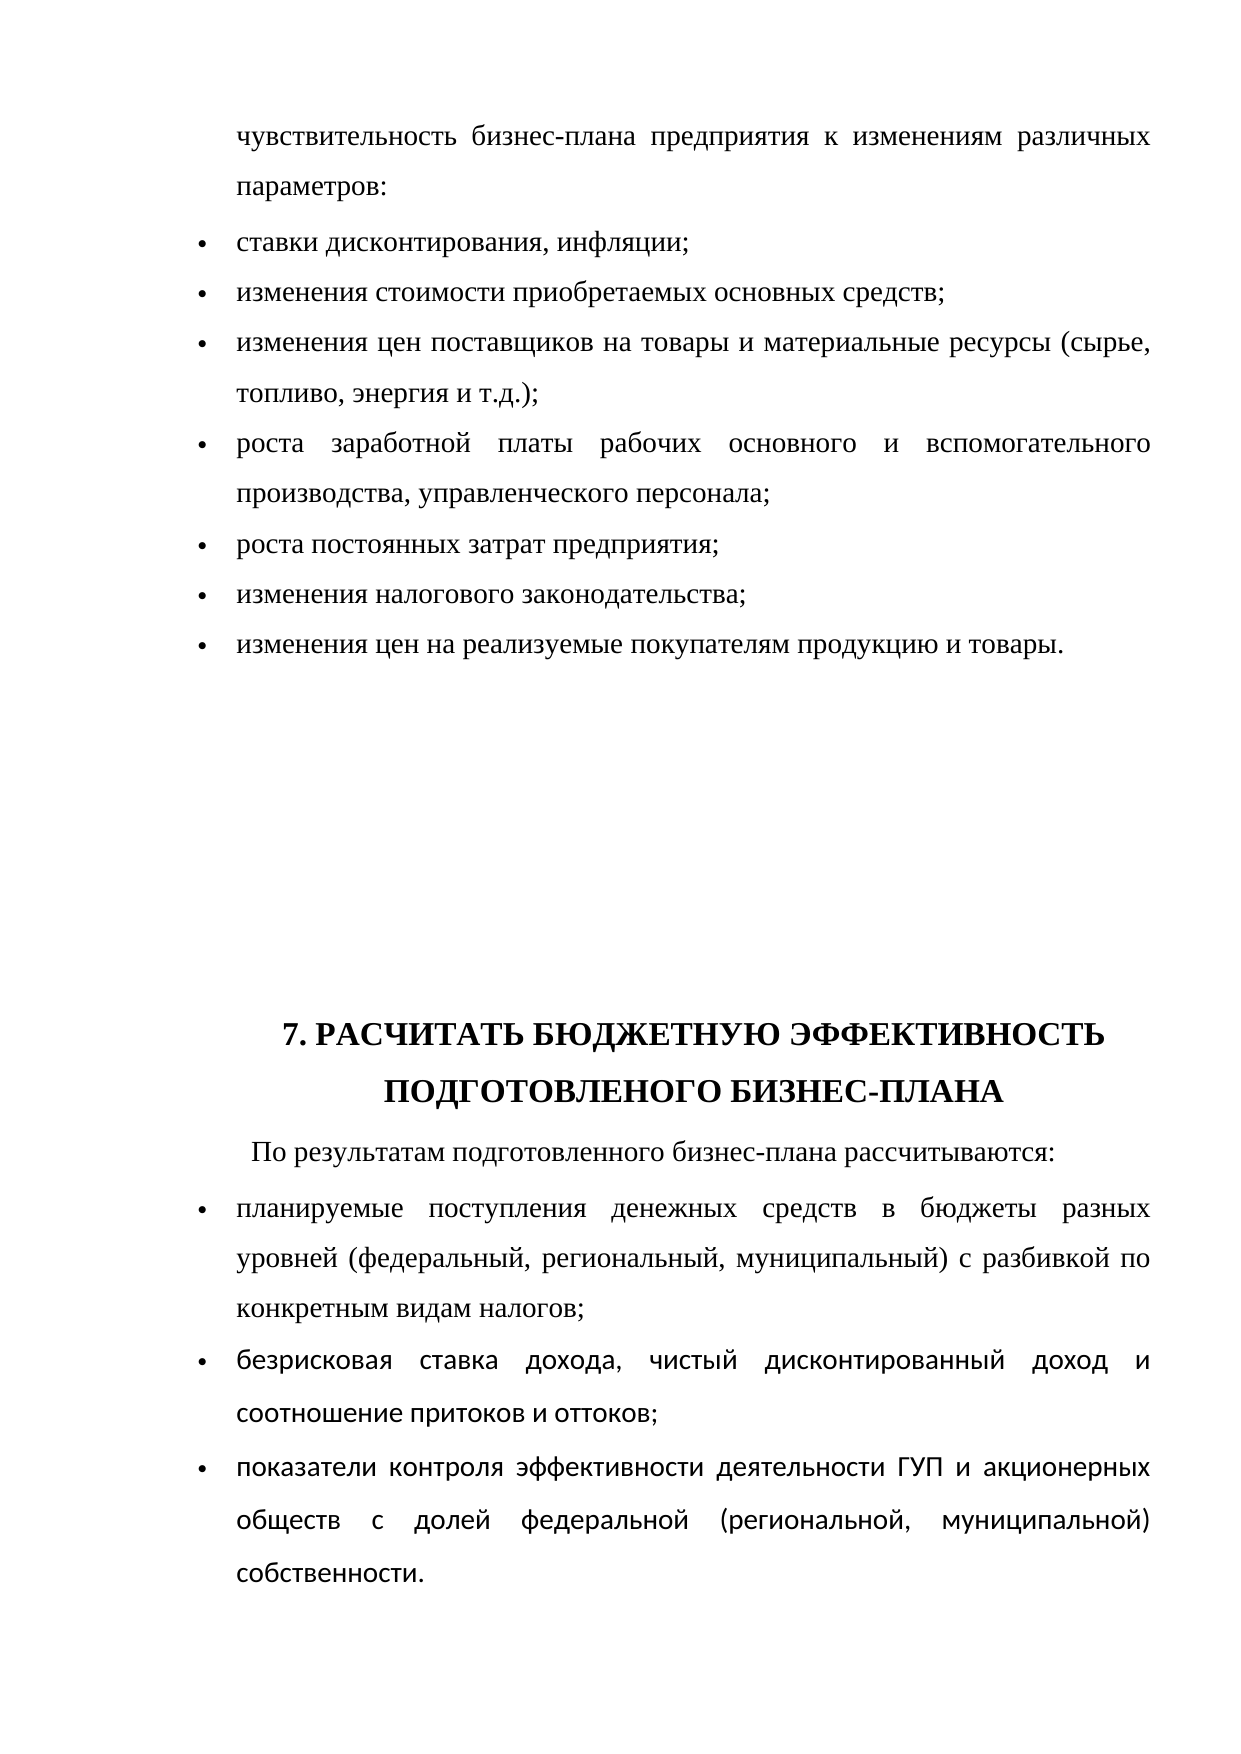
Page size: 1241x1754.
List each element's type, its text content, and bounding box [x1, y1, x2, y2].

list роста постоянных затрат предприятия; [199, 526, 1152, 559]
list изменения налогового законодательства; [199, 576, 1152, 609]
list роста заработной платы рабочих основного и вспомогательного производства, управленческого персонала; [199, 425, 1152, 509]
list изменения стоимости приобретаемых основных средств; [199, 274, 1152, 308]
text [236, 118, 1152, 202]
text По результатам подготовленного бизнес-плана рассчитываются: [236, 1134, 1152, 1168]
list ставки дисконтирования, инфляции; [199, 224, 1152, 257]
list безрисковая ставка дохода, чистый дисконтированный доход и соотношение притоков и оттоков; [199, 1341, 1152, 1430]
list планируемые поступления денежных средств в бюджеты разных уровней (федеральный, региональный, муниципальный) с разбивкой по конкретным видам налогов; [199, 1190, 1152, 1324]
list показатели контроля эффективности деятельности ГУП и акционерных обществ с долей федеральной (региональной, муниципальной) собственности. [199, 1448, 1152, 1590]
text 7. РАСЧИТАТЬ БЮДЖЕТНУЮ ЭФФЕКТИВНОСТЬ ПОДГОТОВЛЕНОГО БИЗНЕС-ПЛАНА [236, 1014, 1152, 1110]
list изменения цен поставщиков на товары и материальные ресурсы (сырье, топливо, энергия и т.д.); [199, 324, 1152, 408]
list изменения цен на реализуемые покупателям продукцию и товары. [199, 626, 1152, 660]
